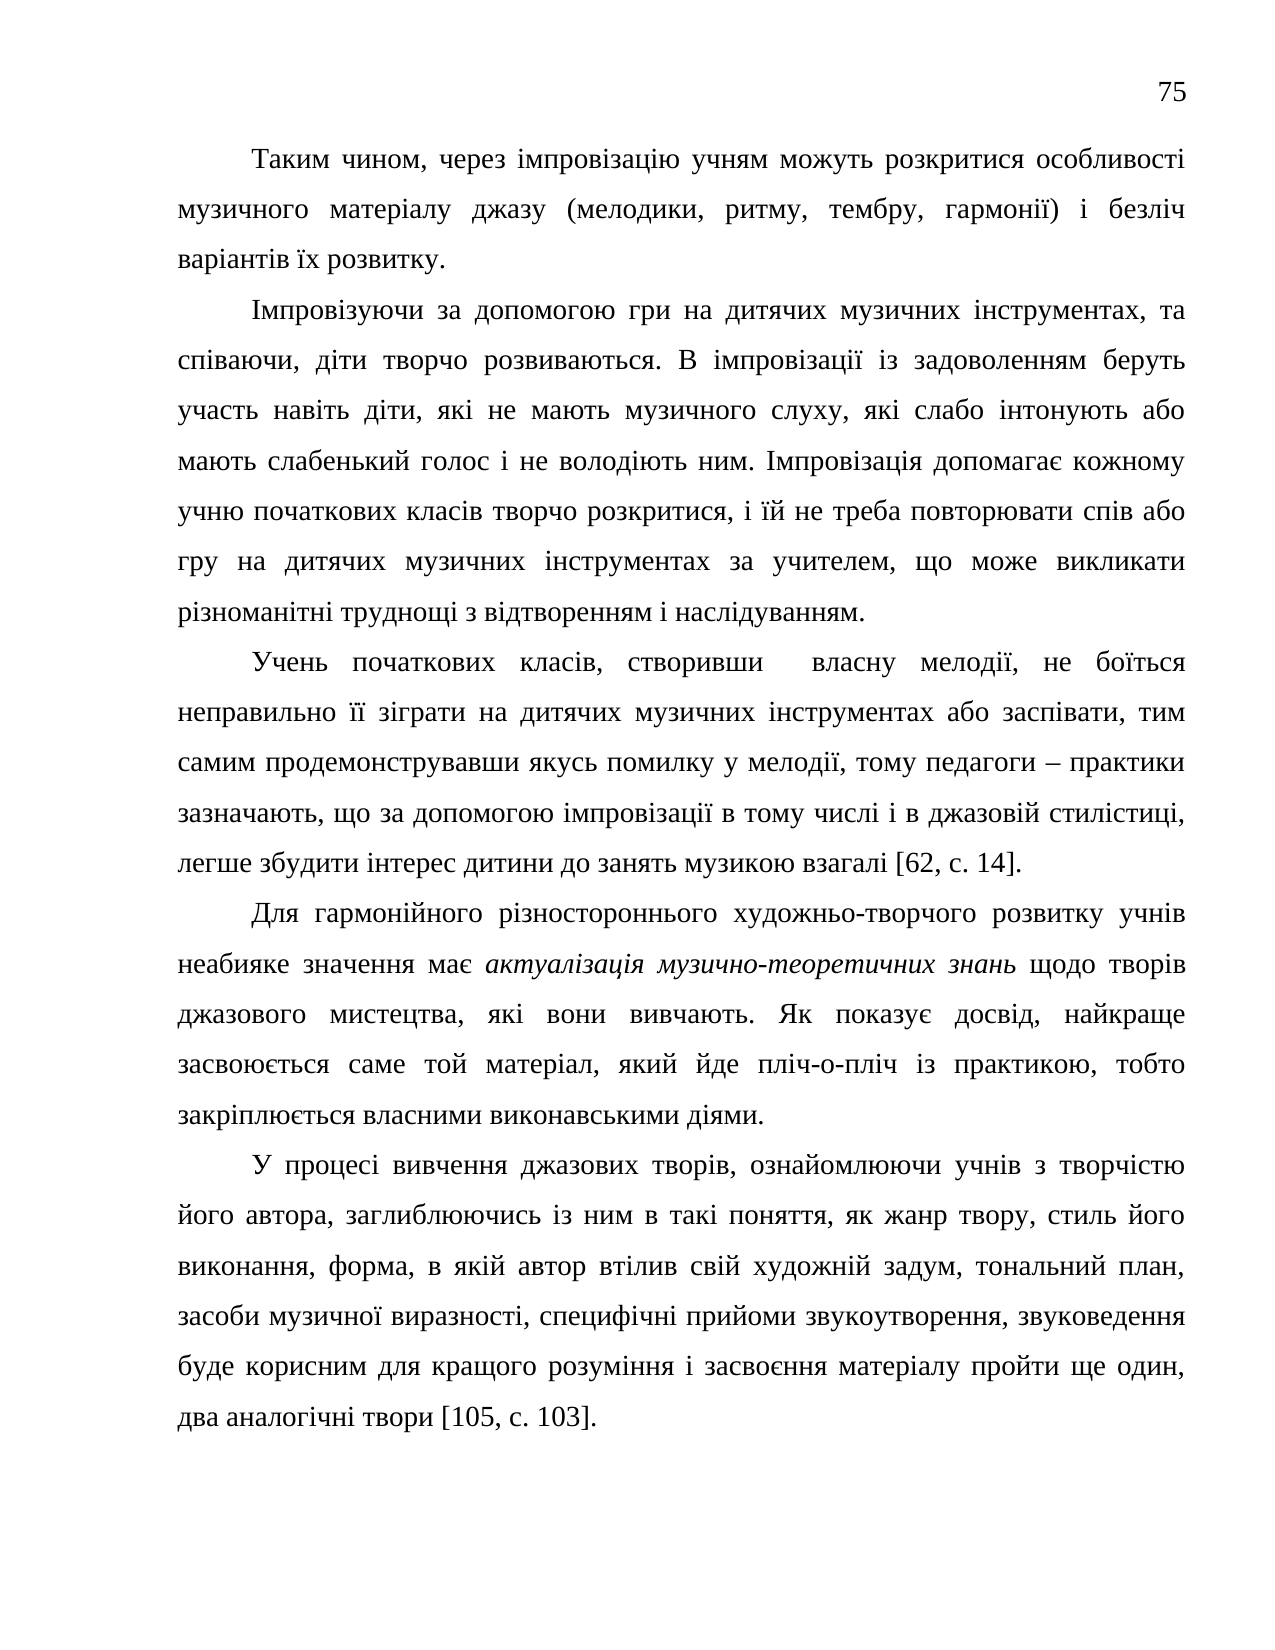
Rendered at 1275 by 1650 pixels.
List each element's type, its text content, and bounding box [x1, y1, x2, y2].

text Учень початкових класів, створивши власну мелодії, не боїться неправильно її зіграти на дитячих музичних інструментах або заспівати, тим самим продемонструвавши якусь помилку у мелодії, тому педагоги – практики зазначають, що за допомогою імпровізації в тому числі і в джазовій стилістиці, легше збудити інтерес дитини до занять музикою взагалі [62, с. 14]. [177, 644, 1186, 879]
text Для гармонійного різностороннього художньо-творчого розвитку учнів неабияке значення має актуалізація музично-теоретичних знань щодо творів джазового мистецтва, які вони вивчають. Як показує досвід, найкраще засвоюється саме той матеріал, який йде пліч-о-пліч із практикою, тобто закріплюється власними виконавськими діями. [177, 896, 1186, 1130]
text Таким чином, через імпровізацію учням можуть розкритися особливості музичного матеріалу джазу (мелодики, ритму, тембру, гармонії) і безліч варіантів їх розвитку. [177, 141, 1186, 275]
text Імпровізуючи за допомогою гри на дитячих музичних інструментах, та співаючи, діти творчо розвиваються. В імпровізації із задоволенням беруть участь навіть діти, які не мають музичного слуху, які слабо інтонують або мають слабенький голос і не володіють ним. Імпровізація допомагає кожному учню початкових класів творчо розкритися, і їй не треба повторювати спів або гру на дитячих музичних інструментах за учителем, що може викликати різноманітні труднощі з відтворенням і наслідуванням. [177, 292, 1186, 627]
text У процесі вивчення джазових творів, ознайомлюючи учнів з творчістю його автора, заглиблюючись із ним в такі поняття, як жанр твору, стиль його виконання, форма, в якій автор втілив свій художній задум, тональний план, засоби музичної виразності, специфічні прийоми звукоутворення, звуковедення буде корисним для кращого розуміння і засвоєння матеріалу пройти ще один, два аналогічні твори [105, с. 103]. [177, 1147, 1186, 1432]
